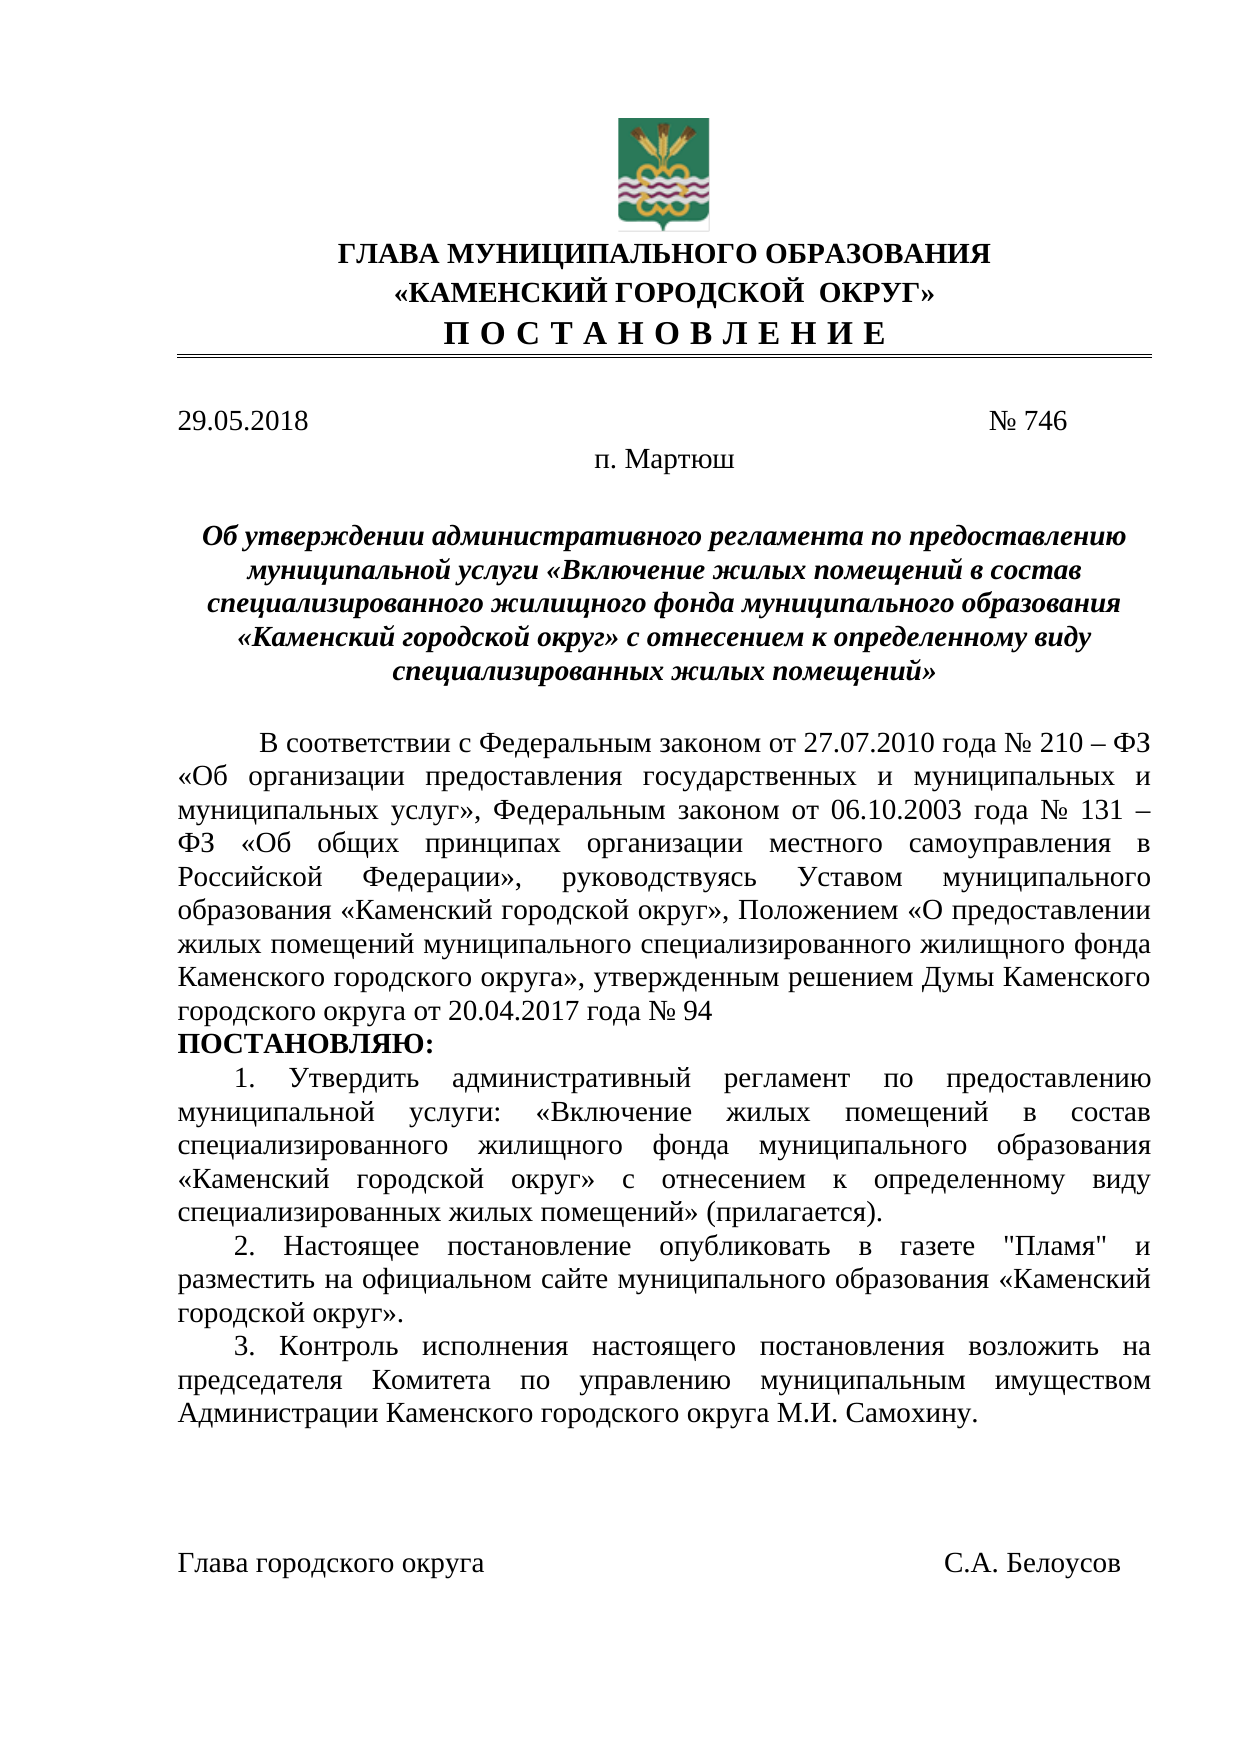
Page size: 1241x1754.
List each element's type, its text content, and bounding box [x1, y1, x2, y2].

text ПОСТАНОВЛЕНИЕ [177, 313, 1152, 354]
text 29.05.2018 № 746 [177, 403, 1152, 436]
text 2. Настоящее постановление опубликовать в газете "Пламя" и разместить на официальном сайте муниципального образования «Каменский городской округ». [177, 1228, 1152, 1328]
picture [618, 118, 711, 233]
text 3. Контроль исполнения настоящего постановления возложить на председателя Комитета по управлению муниципальным имуществом Администрации Каменского городского округа М.И. Самохину. [177, 1328, 1152, 1429]
text В соответствии с Федеральным законом от 27.07.2010 года № 210 – ФЗ «Об организации предоставления государственных и муниципальных и муниципальных услуг», Федеральным законом от 06.10.2003 года № 131 – ФЗ «Об общих принципах организации местного самоуправления в Российской Федерации», руководствуясь Уставом муниципального образования «Каменский городской округ», Положением «О предоставлении жилых помещений муниципального специализированного жилищного фонда Каменского городского округа», утвержденным решением Думы Каменского городского округа от 20.04.2017 года № 94 [177, 725, 1152, 1027]
text 1. Утвердить административный регламент по предоставлению муниципальной услуги: «Включение жилых помещений в состав специализированного жилищного фонда муниципального образования «Каменский городской округ» с отнесением к определенному виду специализированных жилых помещений» (прилагается). [177, 1060, 1152, 1228]
text «КАМЕНСКИЙ ГОРОДСКОЙ ОКРУГ» [177, 275, 1152, 308]
text Глава городского округа С.А. Белоусов [177, 1545, 1152, 1578]
text ПОСТАНОВЛЯЮ: [177, 1027, 1152, 1060]
text Об утверждении административного регламента по предоставлению муниципальной услуги «Включение жилых помещений в состав специализированного жилищного фонда муниципального образования «Каменский городской округ» с отнесением к определенному виду специализированных жилых помещений» [177, 518, 1152, 686]
text ГЛАВА МУНИЦИПАЛЬНОГО ОБРАЗОВАНИЯ [177, 236, 1152, 270]
text п. Мартюш [177, 441, 1152, 475]
